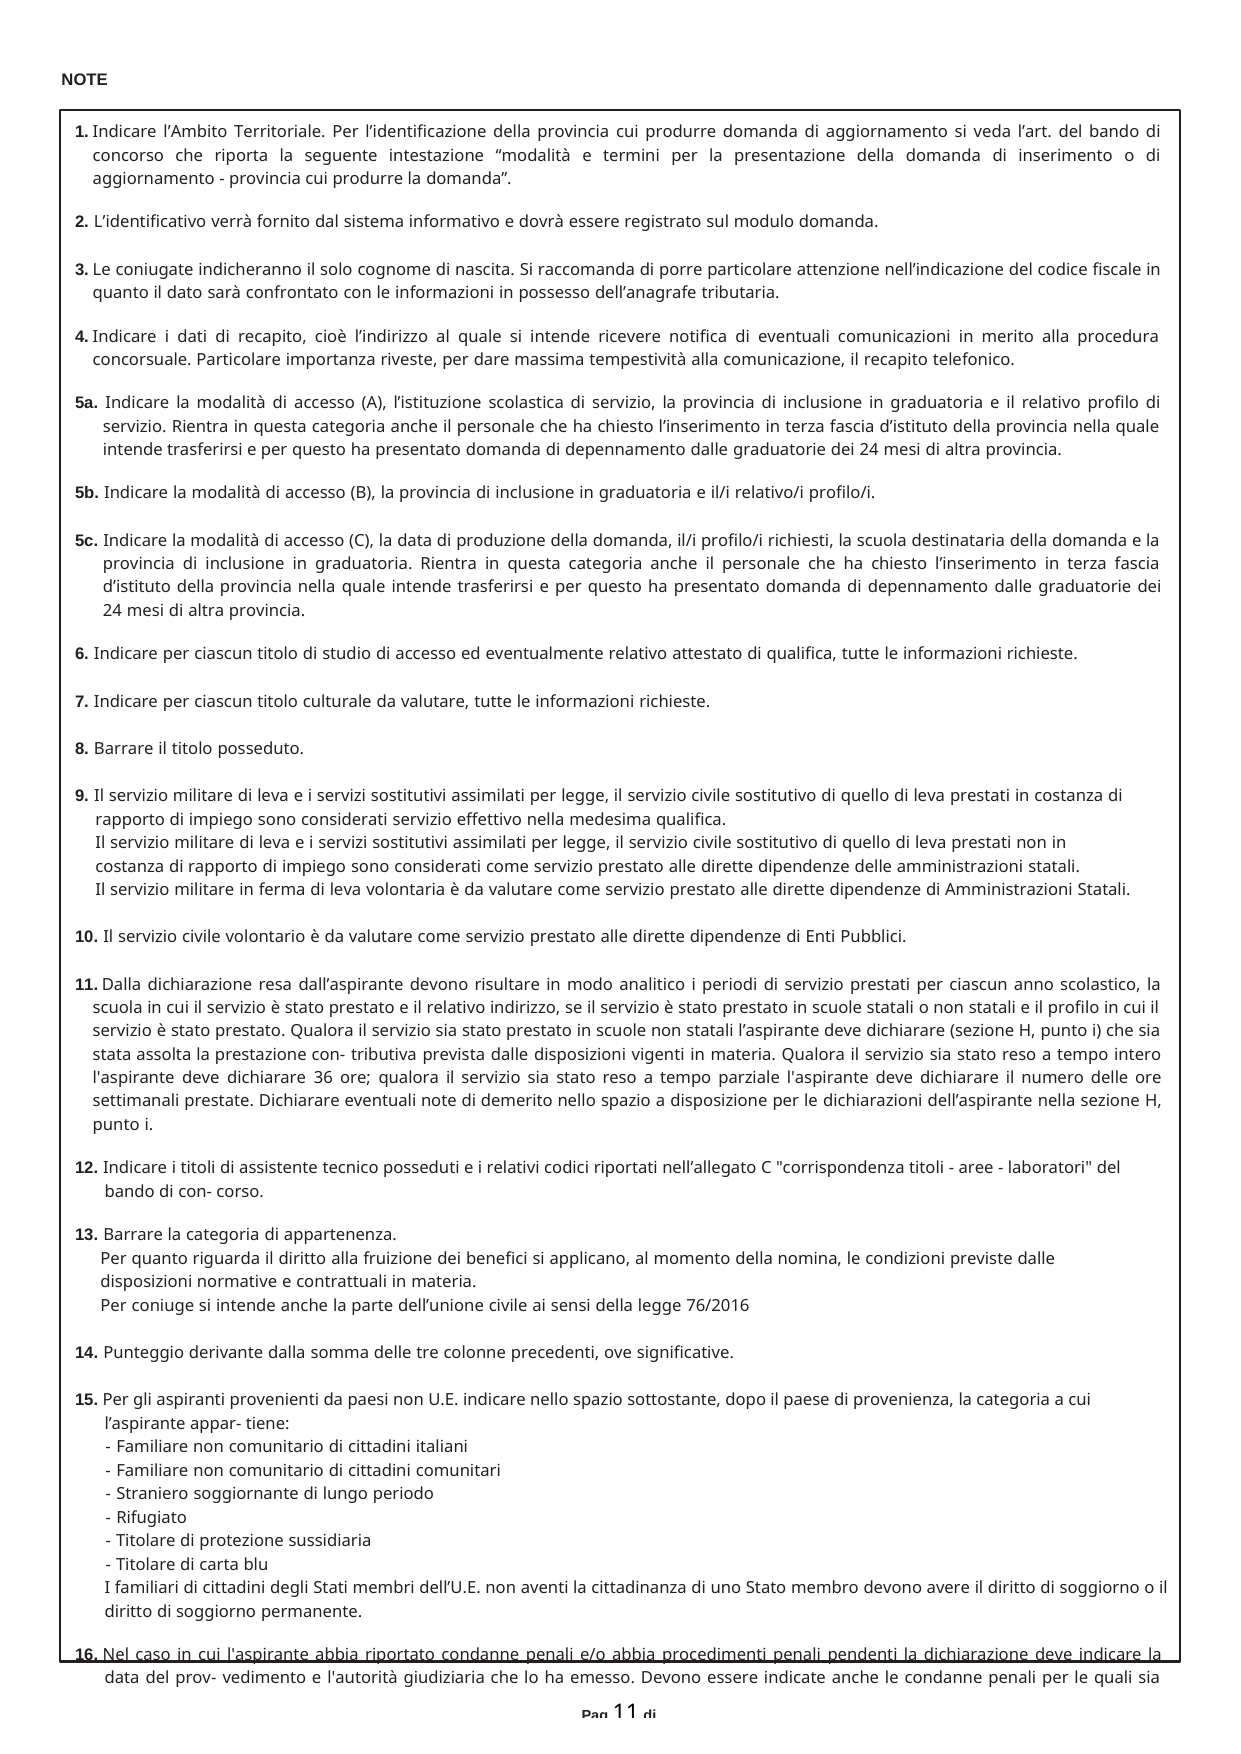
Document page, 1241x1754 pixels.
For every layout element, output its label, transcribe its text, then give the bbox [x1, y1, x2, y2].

list Barrare la categoria di appartenenza. [75, 1223, 1196, 1246]
list Indicare per ciascun titolo di studio di accesso ed eventualmente relativo attestato di qualifica, tutte le informazioni richieste. [75, 642, 1196, 665]
list Indicare per ciascun titolo culturale da valutare, tutte le informazioni richieste. [75, 689, 1196, 712]
list Indicare i dati di recapito, cioè l’indirizzo al quale si intende ricevere notifica di eventuali comunicazioni in merito alla procedura concorsuale. Particolare importanza riveste, per dare massima tempestività alla comunicazione, il recapito telefonico. [75, 324, 1162, 370]
text 5c. Indicare la modalità di accesso (C), la data di produzione della domanda, il/i profilo/i richiesti, la scuola destinataria della domanda e la provincia di inclusione in graduatoria. Rientra in questa categoria anche il personale che ha chiesto l’inserimento in terza fascia d’istituto della provincia nella quale intende trasferirsi e per questo ha presentato domanda di depennamento dalle graduatorie dei 24 mesi di altra provincia. [75, 528, 1162, 621]
list Dalla dichiarazione resa dall’aspirante devono risultare in modo analitico i periodi di servizio prestati per ciascun anno scolastico, la scuola in cui il servizio è stato prestato e il relativo indirizzo, se il servizio è stato prestato in scuole statali o non statali e il profilo in cui il servizio è stato prestato. Qualora il servizio sia stato prestato in scuole non statali l’aspirante deve dichiarare (sezione H, punto i) che sia stata assolta la prestazione con- tributiva prevista dalle disposizioni vigenti in materia. Qualora il servizio sia stato reso a tempo intero l'aspirante deve dichiarare 36 ore; qualora il servizio sia stato reso a tempo parziale l'aspirante deve dichiarare il numero delle ore settimanali prestate. Dichiarare eventuali note di demerito nello spazio a disposizione per le dichiarazioni dell’aspirante nella sezione H, punto i. [75, 972, 1162, 1135]
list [75, 1643, 1162, 1689]
list Barrare il titolo posseduto. [75, 737, 1196, 759]
list Straniero soggiornante di lungo periodo [105, 1482, 1196, 1504]
list Familiare non comunitario di cittadini italiani [105, 1435, 1196, 1457]
list Indicare l’Ambito Territoriale. Per l’identificazione della provincia cui produrre domanda di aggiornamento si veda l’art. del bando di concorso che riporta la seguente intestazione “modalità e termini per la presentazione della domanda di inserimento o di aggiornamento - provincia cui produrre la domanda”. [75, 120, 1162, 189]
list Indicare i titoli di assistente tecnico posseduti e i relativi codici riportati nell’allegato C "corrispondenza titoli - aree - laboratori" del bando di con- corso. [75, 1156, 1162, 1202]
list Per gli aspiranti provenienti da paesi non U.E. indicare nello spazio sottostante, dopo il paese di provenienza, la categoria a cui l’aspirante appar- tiene: [75, 1388, 1162, 1434]
list Rifugiato [105, 1505, 1196, 1528]
text I familiari di cittadini degli Stati membri dell’U.E. non aventi la cittadinanza di uno Stato membro devono avere il diritto di soggiorno o il diritto di soggiorno permanente. [104, 1576, 1196, 1622]
subtitle NOTE [61, 69, 1196, 88]
text Il servizio militare di leva e i servizi sostitutivi assimilati per legge, il servizio civile sostitutivo di quello di leva prestati non in costanza di rapporto di impiego sono considerati come servizio prestato alle dirette dipendenze delle amministrazioni statali. [95, 831, 1098, 877]
list Titolare di protezione sussidiaria [105, 1529, 1196, 1552]
list Titolare di carta blu [105, 1552, 1196, 1575]
text 5a. Indicare la modalità di accesso (A), l’istituzione scolastica di servizio, la provincia di inclusione in graduatoria e il relativo profilo di servizio. Rientra in questa categoria anche il personale che ha chiesto l’inserimento in terza fascia d’istituto della provincia nella quale intende trasferirsi e per questo ha presentato domanda di depennamento dalle graduatorie dei 24 mesi di altra provincia. [75, 391, 1162, 460]
text Il servizio militare in ferma di leva volontaria è da valutare come servizio prestato alle dirette dipendenze di Amministrazioni Statali. [95, 878, 1196, 900]
list Il servizio militare di leva e i servizi sostitutivi assimilati per legge, il servizio civile sostitutivo di quello di leva prestati in costanza di rapporto di impiego sono considerati servizio effettivo nella medesima qualifica. [75, 784, 1131, 830]
list Familiare non comunitario di cittadini comunitari [105, 1458, 1196, 1481]
list Il servizio civile volontario è da valutare come servizio prestato alle dirette dipendenze di Enti Pubblici. [75, 925, 1196, 948]
text Per coniuge si intende anche la parte dell’unione civile ai sensi della legge 76/2016 [100, 1293, 1196, 1316]
list L’identificativo verrà fornito dal sistema informativo e dovrà essere registrato sul modulo domanda. [75, 210, 1196, 233]
text 5b. Indicare la modalità di accesso (B), la provincia di inclusione in graduatoria e il/i relativo/i profilo/i. [75, 481, 1196, 504]
list Punteggio derivante dalla somma delle tre colonne precedenti, ove significative. [75, 1341, 1196, 1363]
list Le coniugate indicheranno il solo cognome di nascita. Si raccomanda di porre particolare attenzione nell’indicazione del codice fiscale in quanto il dato sarà confrontato con le informazioni in possesso dell’anagrafe tributaria. [75, 257, 1162, 303]
text Per quanto riguarda il diritto alla fruizione dei benefici si applicano, al momento della nomina, le condizioni previste dalle disposizioni normative e contrattuali in materia. [100, 1246, 1084, 1292]
